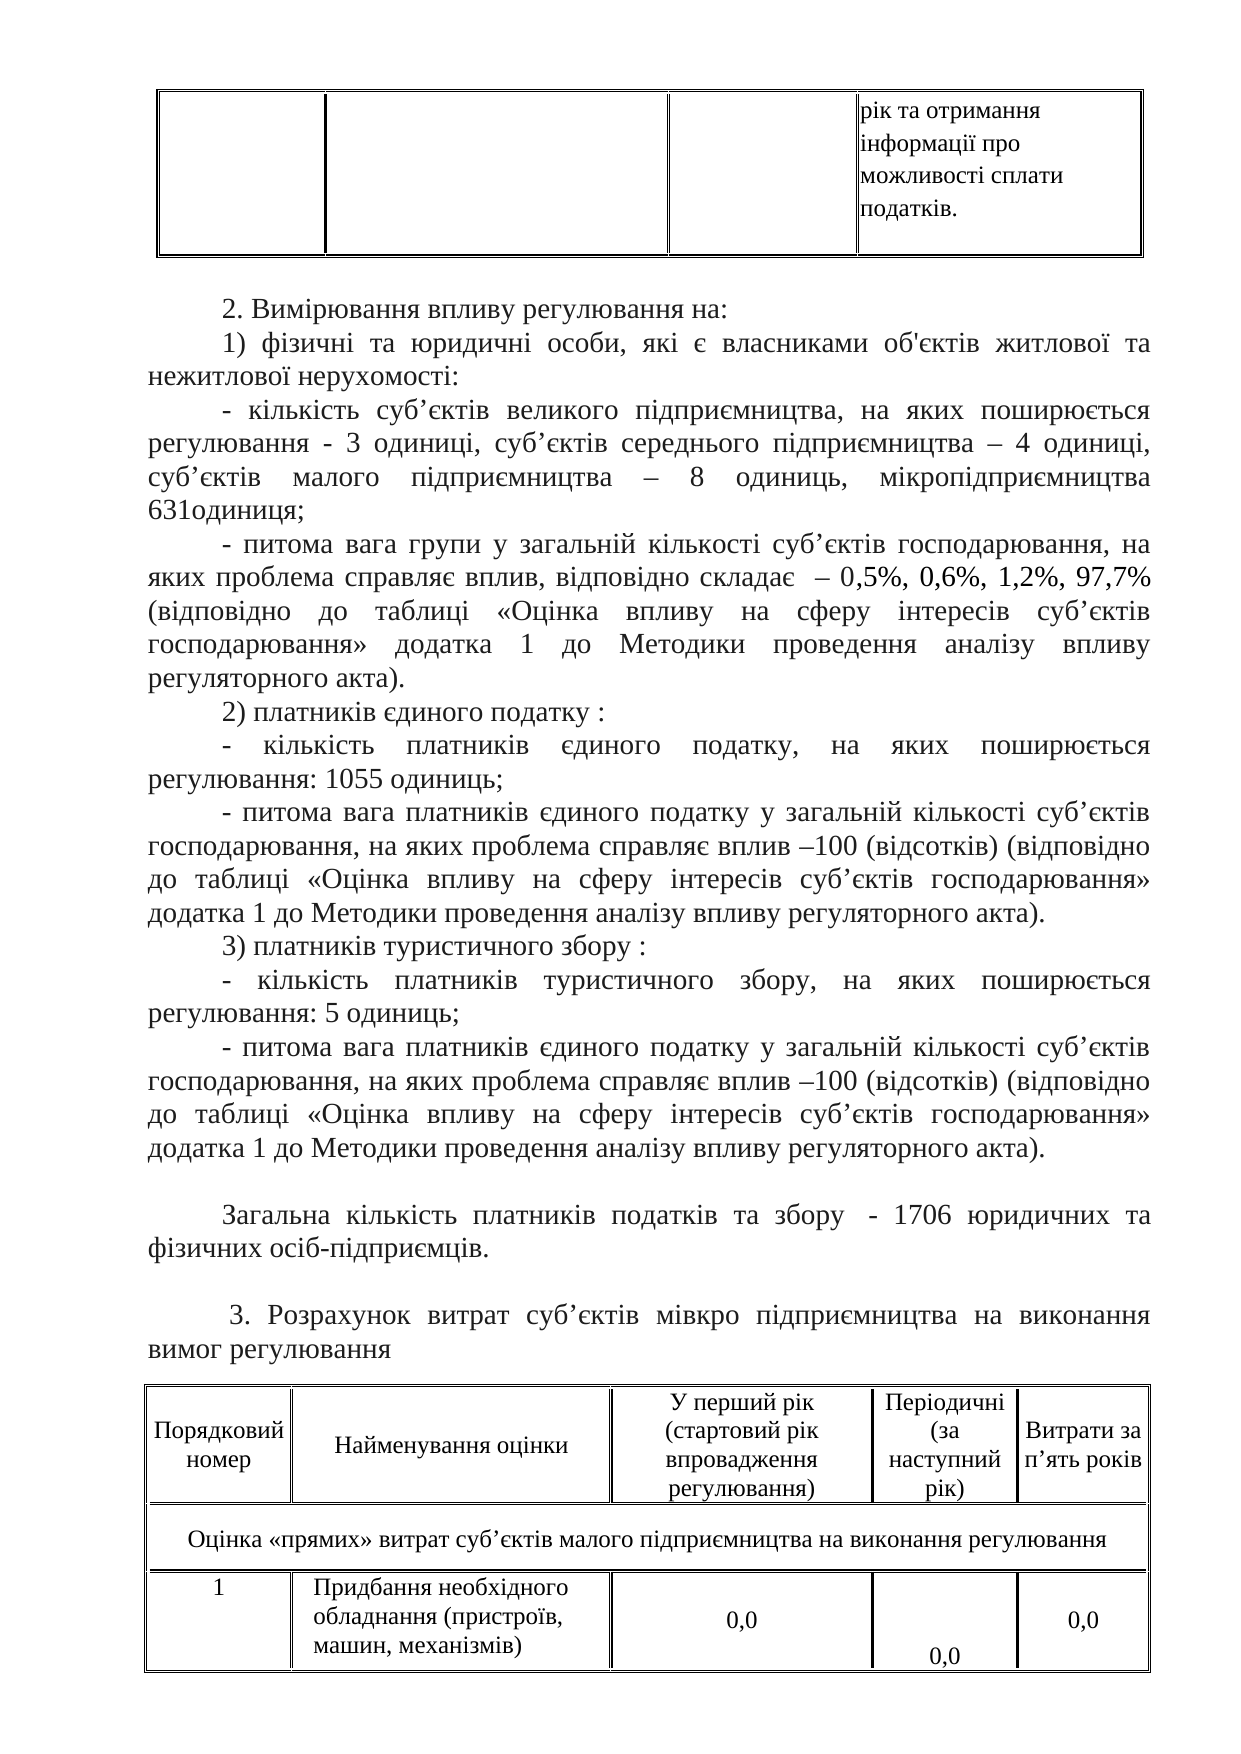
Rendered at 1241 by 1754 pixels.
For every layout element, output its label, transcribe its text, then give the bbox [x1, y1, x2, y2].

text - питома вага платників єдиного податку у загальній кількості суб’єктів господарювання, на яких проблема справляє вплив –100 (відсотків) (відповідно до таблиці «Оцінка впливу на сферу інтересів суб’єктів господарювання» додатка 1 до Методики проведення аналізу впливу регуляторного акта). [148, 794, 1152, 928]
text - питома вага платників єдиного податку у загальній кількості суб’єктів господарювання, на яких проблема справляє вплив –100 (відсотків) (відповідно до таблиці «Оцінка впливу на сферу інтересів суб’єктів господарювання» додатка 1 до Методики проведення аналізу впливу регуляторного акта). [148, 1029, 1152, 1163]
table_cell Оцінка «прямих» витрат суб’єктів малого підприємництва на виконання регулювання [145, 1502, 1149, 1569]
text - кількість платників єдиного податку, на яких поширюється регулювання: 1055 одиниць; [148, 727, 1152, 794]
table_header Періодичні (за наступний рік) [872, 1387, 1017, 1502]
text 1) фізичні та юридичні особи, які є власниками об'єктів житлової та нежитлової нерухомості: [148, 325, 1152, 392]
text Загальна кількість платників податків та збору - 1706 юридичних та фізичних осіб-підприємців. [148, 1197, 1152, 1264]
text - кількість платників туристичного збору, на яких поширюється регулювання: 5 одиниць; [148, 962, 1152, 1029]
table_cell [669, 92, 858, 254]
table_header Витрати за п’ять років [1017, 1387, 1148, 1502]
text 3. Розрахунок витрат суб’єктів мівкро підприємництва на виконання вимог регулювання [148, 1297, 1152, 1364]
table_cell 0,0 [872, 1573, 1017, 1670]
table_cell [858, 92, 1140, 254]
text 2) платників єдиного податку : [148, 694, 1152, 727]
text - кількість суб’єктів великого підприємництва, на яких поширюється регулювання - 3 одиниці, суб’єктів середнього підприємництва – 4 одиниці, суб’єктів малого підприємництва – 8 одиниць, мікропідприємництва 631одиниця; [148, 392, 1152, 526]
table_header У перший рік (стартовий рік впровадження регулювання) [611, 1387, 872, 1502]
table_cell 3 [160, 92, 325, 254]
table_header Найменування оцінки [292, 1385, 611, 1502]
table_cell 0,0 [611, 1573, 872, 1670]
table_cell 0,0 [1017, 1569, 1148, 1670]
text 2. Вимірювання впливу регулювання на: [148, 291, 1152, 325]
table_cell 1 [147, 1569, 292, 1670]
text - питома вага групи у загальній кількості суб’єктів господарювання, на яких проблема справляє вплив, відповідно складає – 0,5%, 0,6%, 1,2%, 97,7% (відповідно до таблиці «Оцінка впливу на сферу інтересів суб’єктів господарювання» додатка 1 до Методики проведення аналізу впливу регуляторного акта). [148, 526, 1152, 694]
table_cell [325, 92, 668, 254]
text 3) платників туристичного збору : [148, 928, 1152, 962]
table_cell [292, 1571, 611, 1670]
table_header Порядковий номер [147, 1387, 292, 1502]
